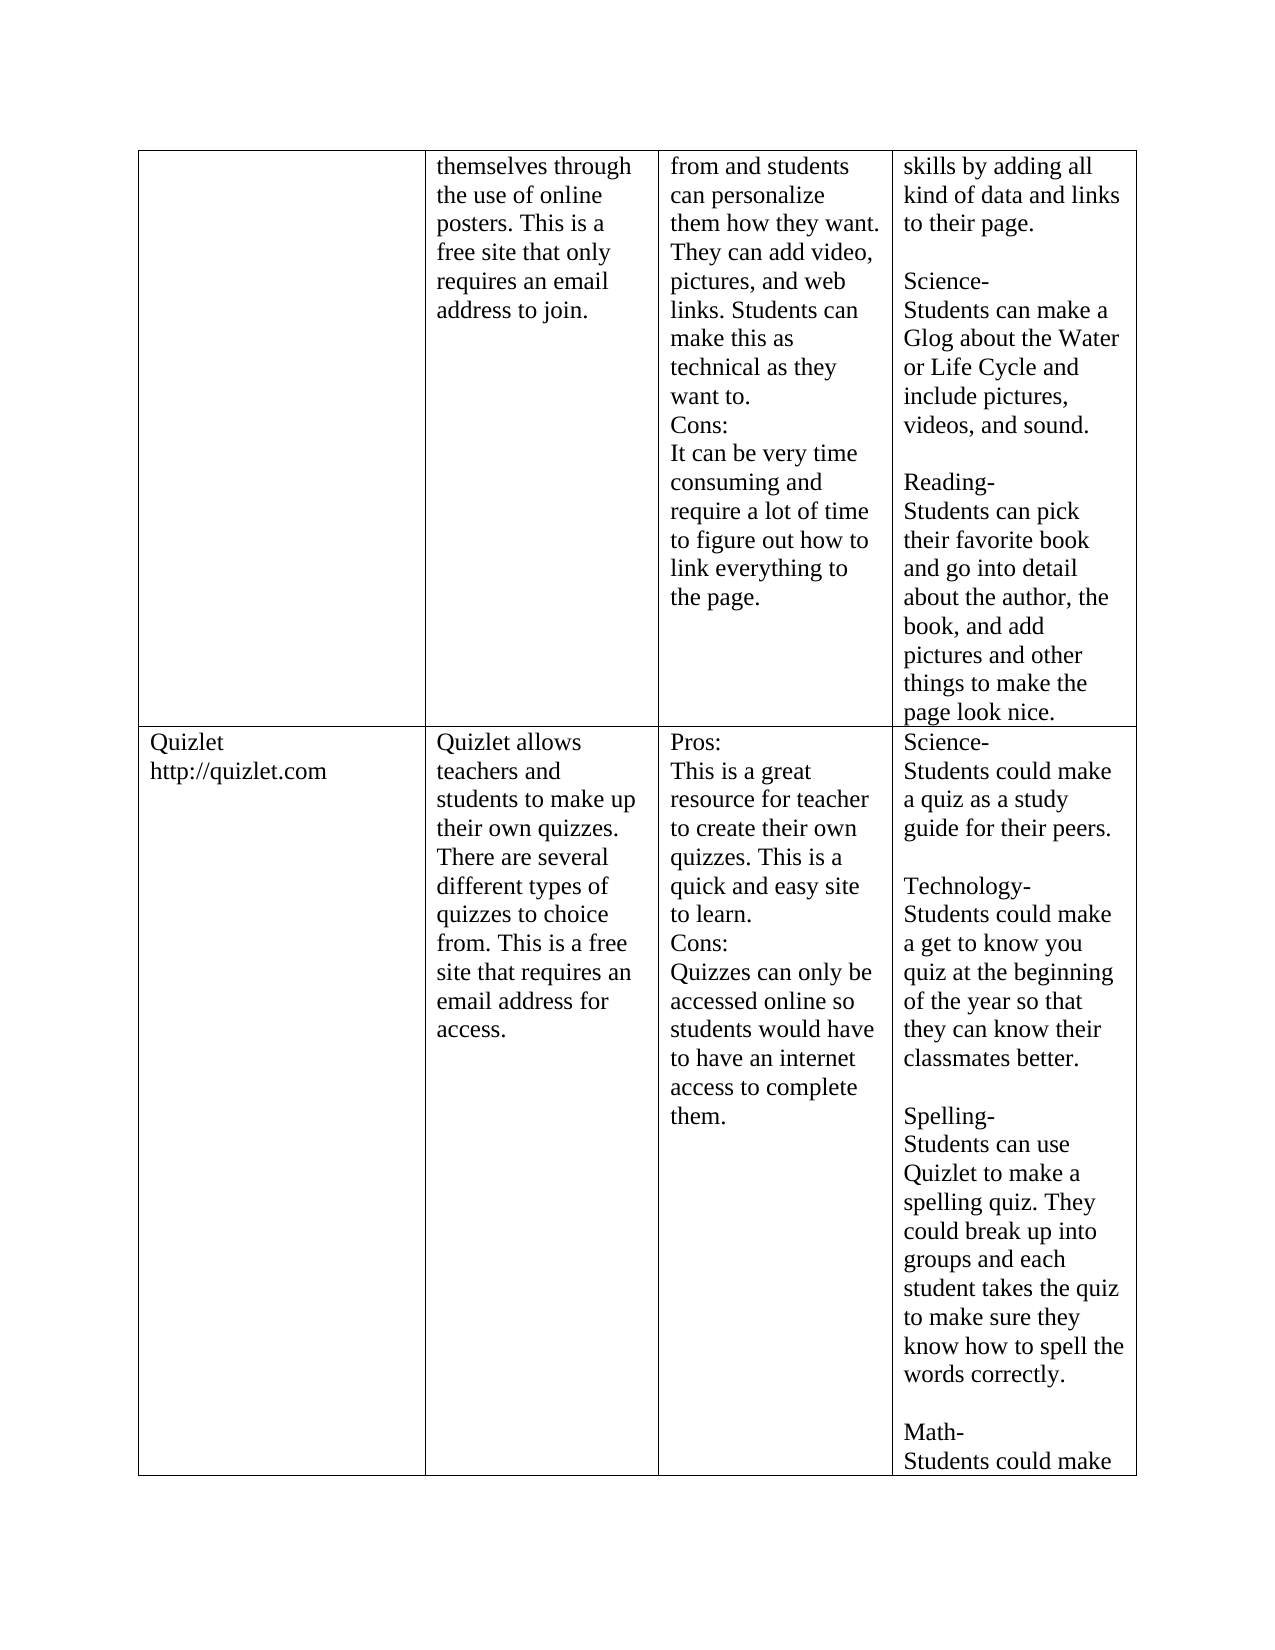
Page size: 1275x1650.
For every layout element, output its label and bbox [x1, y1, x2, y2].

table_cell [659, 727, 892, 1474]
table_cell [893, 727, 1136, 1474]
table_cell [426, 727, 658, 1474]
table_cell [426, 151, 658, 726]
table_cell [139, 151, 425, 726]
table_cell [139, 727, 425, 1474]
table_cell [659, 151, 892, 726]
table_cell [893, 151, 1136, 726]
